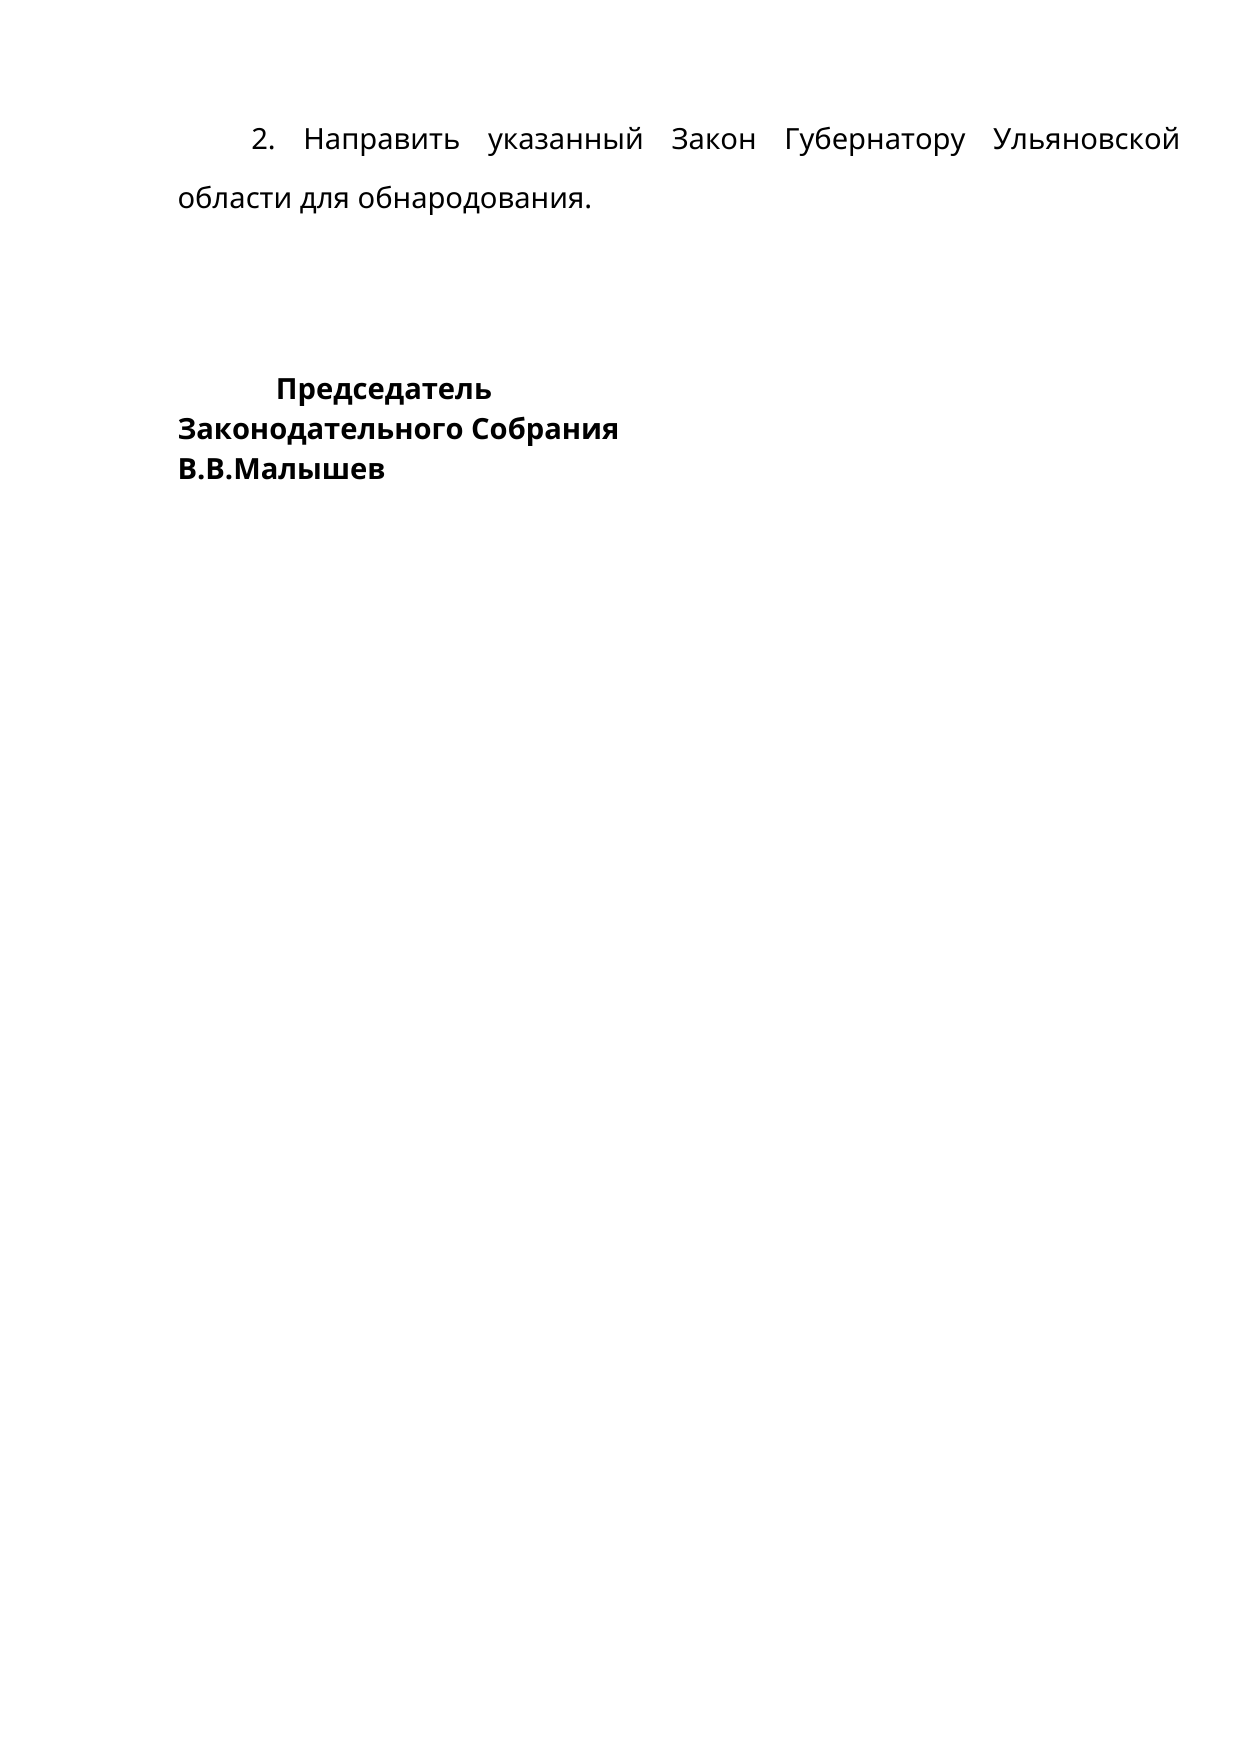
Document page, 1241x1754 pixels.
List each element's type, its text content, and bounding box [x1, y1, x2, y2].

text Законодательного Собрания В.В.Малышев [177, 408, 1181, 488]
text 2. Направить указанный Закон Губернатору Ульяновской области для обнародования. [177, 118, 1181, 217]
text Председатель [177, 369, 1181, 408]
